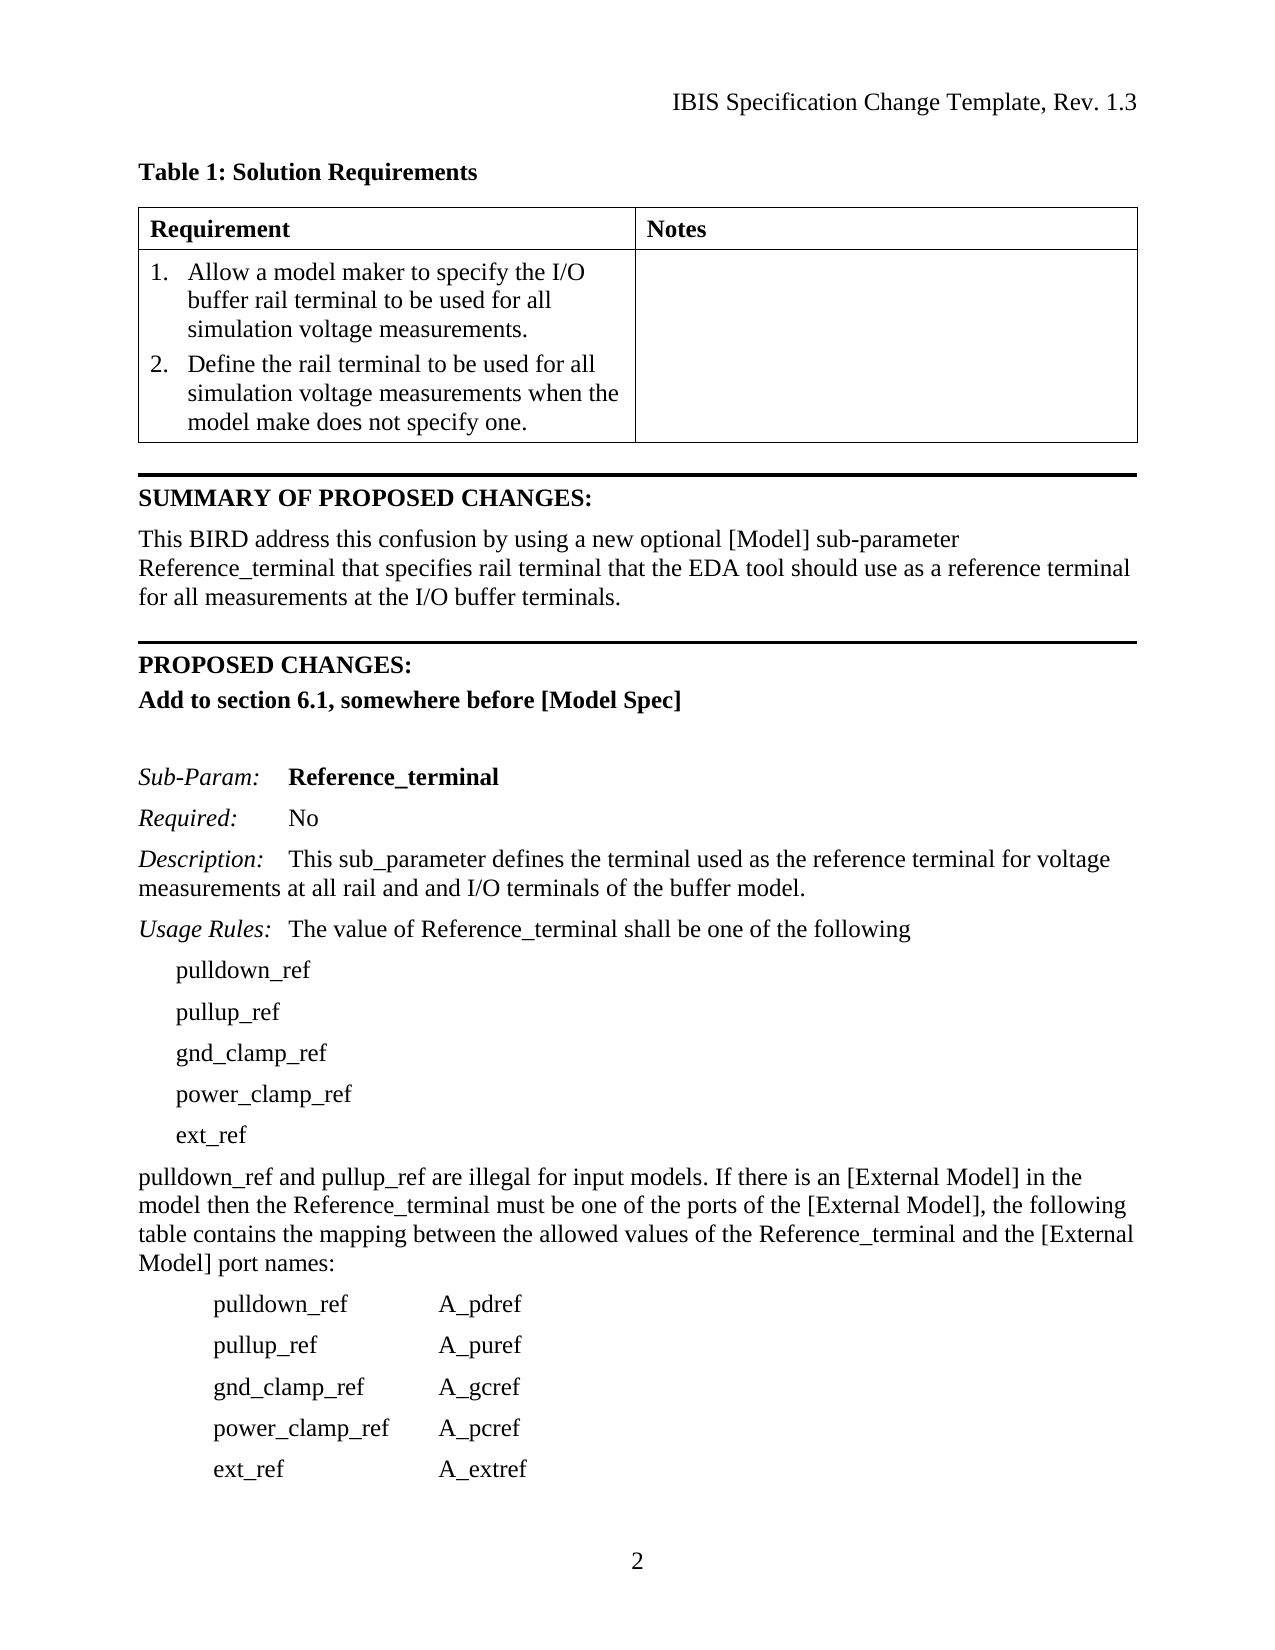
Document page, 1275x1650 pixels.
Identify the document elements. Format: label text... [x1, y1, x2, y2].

text pulldown_ref A_pdref [213, 1289, 1137, 1318]
text pulldown_ref and pullup_ref are illegal for input models. If there is an [External Model] in the model then the Reference_terminal must be one of the ports of the [External Model], the following table contains the mapping between the allowed values of the Reference_terminal and the [External Model] port names: [138, 1162, 1137, 1277]
table_header Requirement [139, 208, 635, 249]
text Usage Rules: The value of Reference_terminal shall be one of the following [138, 914, 1137, 943]
text ext_ref [176, 1121, 1137, 1149]
text pulldown_ref [176, 956, 1137, 984]
text PROPOSED CHANGES: [138, 651, 1137, 679]
text Required: No [138, 803, 1137, 832]
text gnd_clamp_ref [176, 1038, 1137, 1067]
text pullup_ref [176, 997, 1137, 1026]
text Table 1: Solution Requirements [138, 157, 1137, 186]
text This BIRD address this confusion by using a new optional [Model] sub-parameter Reference_terminal that specifies rail terminal that the EDA tool should use as a reference terminal for all measurements at the I/O buffer terminals. [138, 524, 1137, 610]
table_header Notes [636, 208, 1137, 249]
text power_clamp_ref [176, 1079, 1137, 1108]
text Sub-Param: Reference_terminal [138, 762, 1137, 791]
text power_clamp_ref A_pcref [213, 1413, 1137, 1442]
text Description: This sub_parameter defines the terminal used as the reference terminal for voltage measurements at all rail and and I/O terminals of the buffer model. [138, 844, 1137, 902]
text pullup_ref A_puref [213, 1331, 1137, 1359]
table_cell Allow a model maker to specify the I/O buffer rail terminal to be used for all simulation voltage measurements. Define the rail terminal to be used for all simulation voltage measurements when the model make does not specify one. [139, 250, 635, 442]
text gnd_clamp_ref A_gcref [213, 1372, 1137, 1401]
table_cell [636, 250, 1137, 442]
text Add to section 6.1, somewhere before [Model Spec] [138, 686, 1137, 714]
text ext_ref A_extref [213, 1454, 1137, 1483]
text SUMMARY OF PROPOSED CHANGES: [138, 483, 1137, 512]
